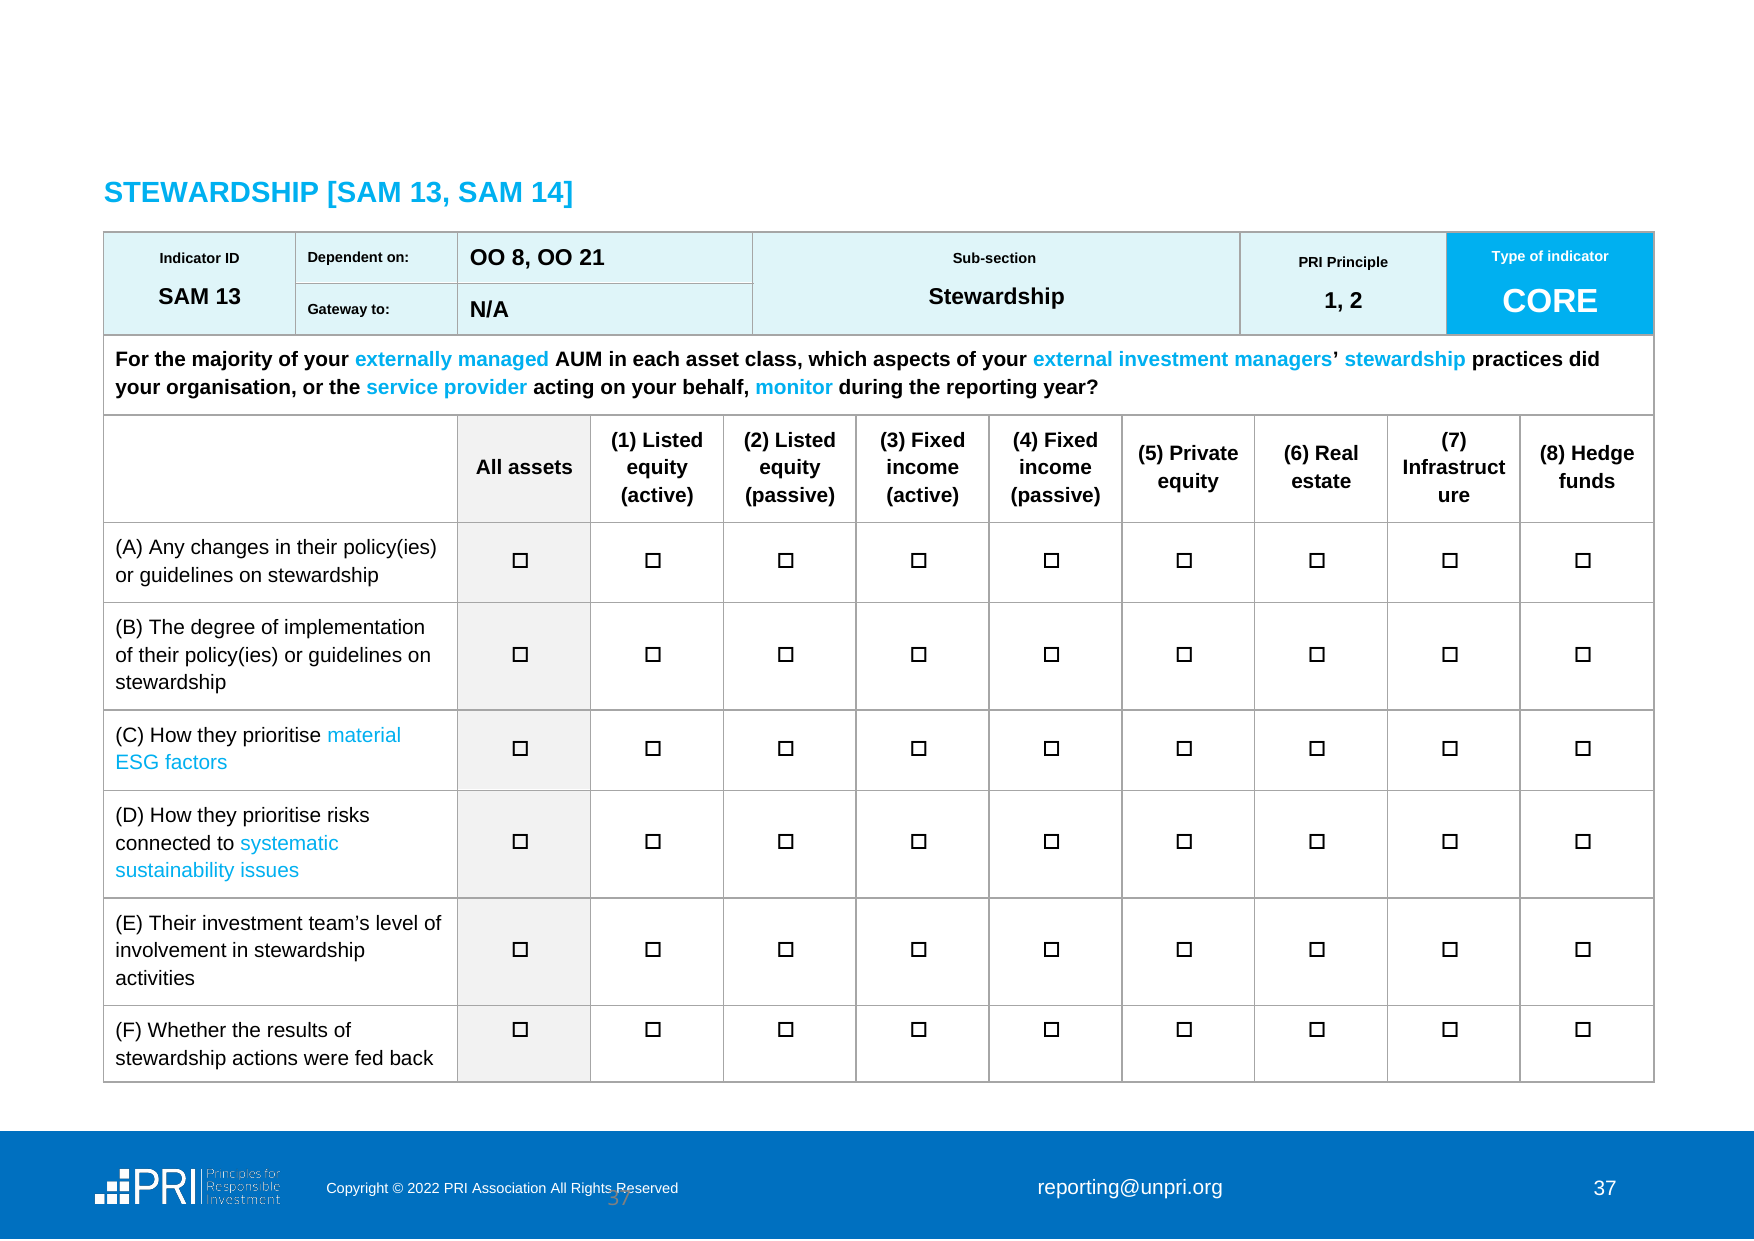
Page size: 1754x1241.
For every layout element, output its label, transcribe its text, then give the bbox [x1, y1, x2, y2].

table_cell (A) Any changes in their policy(ies) or guidelines on stewardship [104, 523, 457, 602]
picture [92, 1166, 282, 1207]
table_cell [1255, 523, 1387, 602]
table_cell [724, 791, 855, 897]
table_cell [1388, 1006, 1519, 1081]
table_cell [1521, 899, 1653, 1005]
table_cell (E) Their investment team’s level of involvement in stewardship activities [104, 899, 457, 1005]
table_cell [1521, 711, 1653, 789]
table_cell [1388, 711, 1519, 789]
table_header PRI Principle 1, 2 [1241, 233, 1446, 334]
table_cell For the majority of your externally managed AUM in each asset class, which aspects of your external investment managers’ stewardship practices did your organisation, or the service provider acting on your behalf, monitor during the reporting year? [104, 336, 1653, 414]
table_cell All assets [458, 416, 590, 522]
table_cell [1255, 603, 1387, 709]
table_cell [724, 711, 855, 789]
table_cell (B) The degree of implementation of their policy(ies) or guidelines on stewardship [104, 603, 457, 709]
table_cell [1123, 523, 1254, 602]
table_cell (3) Fixed income (active) [857, 416, 988, 522]
table_cell [1521, 791, 1653, 897]
table_cell [1521, 523, 1653, 602]
table_cell [1388, 523, 1519, 602]
table_cell (6) Real estate [1255, 416, 1387, 522]
table_cell [857, 711, 988, 789]
table_cell [591, 791, 723, 897]
table_cell [1123, 791, 1254, 897]
table_cell [1123, 899, 1254, 1005]
table_cell [591, 899, 723, 1005]
table_cell [458, 791, 590, 897]
table_cell [1521, 1006, 1653, 1081]
table_cell [458, 711, 590, 789]
table_cell [990, 603, 1121, 709]
table_cell [1123, 603, 1254, 709]
table_cell [857, 1006, 988, 1081]
table_cell [1521, 603, 1653, 709]
table_cell [1388, 603, 1519, 709]
table_cell (8) Hedge funds [1521, 416, 1653, 522]
table_cell N/A [458, 284, 752, 334]
table_cell (C) How they prioritise material ESG factors [104, 711, 457, 789]
table_header Dependent on: [296, 233, 457, 282]
table_cell (5) Private equity [1123, 416, 1254, 522]
table_cell [1255, 1006, 1387, 1081]
table_cell [724, 523, 855, 602]
table_cell (4) Fixed income (passive) [990, 416, 1121, 522]
table_cell [591, 1006, 723, 1081]
table_header Type of indicator CORE [1447, 233, 1653, 334]
table_cell [990, 1006, 1121, 1081]
table_cell [857, 523, 988, 602]
table_cell [724, 899, 855, 1005]
table_cell [1123, 711, 1254, 789]
table_cell (D) How they prioritise risks connected to systematic sustainability issues [104, 791, 457, 897]
table_cell (7) Infrastructure [1388, 416, 1519, 522]
table_cell Gateway to: [296, 284, 457, 334]
table_cell [1255, 899, 1387, 1005]
table_cell (1) Listed equity (active) [591, 416, 723, 522]
table_cell [990, 523, 1121, 602]
table_cell [1255, 791, 1387, 897]
table_cell [458, 1006, 590, 1081]
table_cell [857, 899, 988, 1005]
table_cell [1255, 711, 1387, 789]
table_cell [990, 899, 1121, 1005]
table_cell [104, 416, 457, 522]
table_header Indicator ID SAM 13 [104, 233, 295, 334]
table_header Sub-section Stewardship [753, 233, 1239, 334]
table_cell [1388, 899, 1519, 1005]
table_cell [458, 603, 590, 709]
table_cell [591, 523, 723, 602]
table_cell (2) Listed equity (passive) [724, 416, 855, 522]
table_cell [857, 791, 988, 897]
table_header OO 8, OO 21 [458, 233, 752, 282]
table_cell [1388, 791, 1519, 897]
table_cell [458, 523, 590, 602]
subtitle Stewardship [SAM 13, SAM 14] [103, 175, 1650, 208]
table_cell [990, 791, 1121, 897]
table_cell [591, 711, 723, 789]
table_cell [990, 711, 1121, 789]
table_cell [458, 899, 590, 1005]
table_cell [724, 603, 855, 709]
table_cell [1123, 1006, 1254, 1081]
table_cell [104, 1006, 457, 1081]
table_cell [591, 603, 723, 709]
table_cell [857, 603, 988, 709]
table_cell [724, 1006, 855, 1081]
